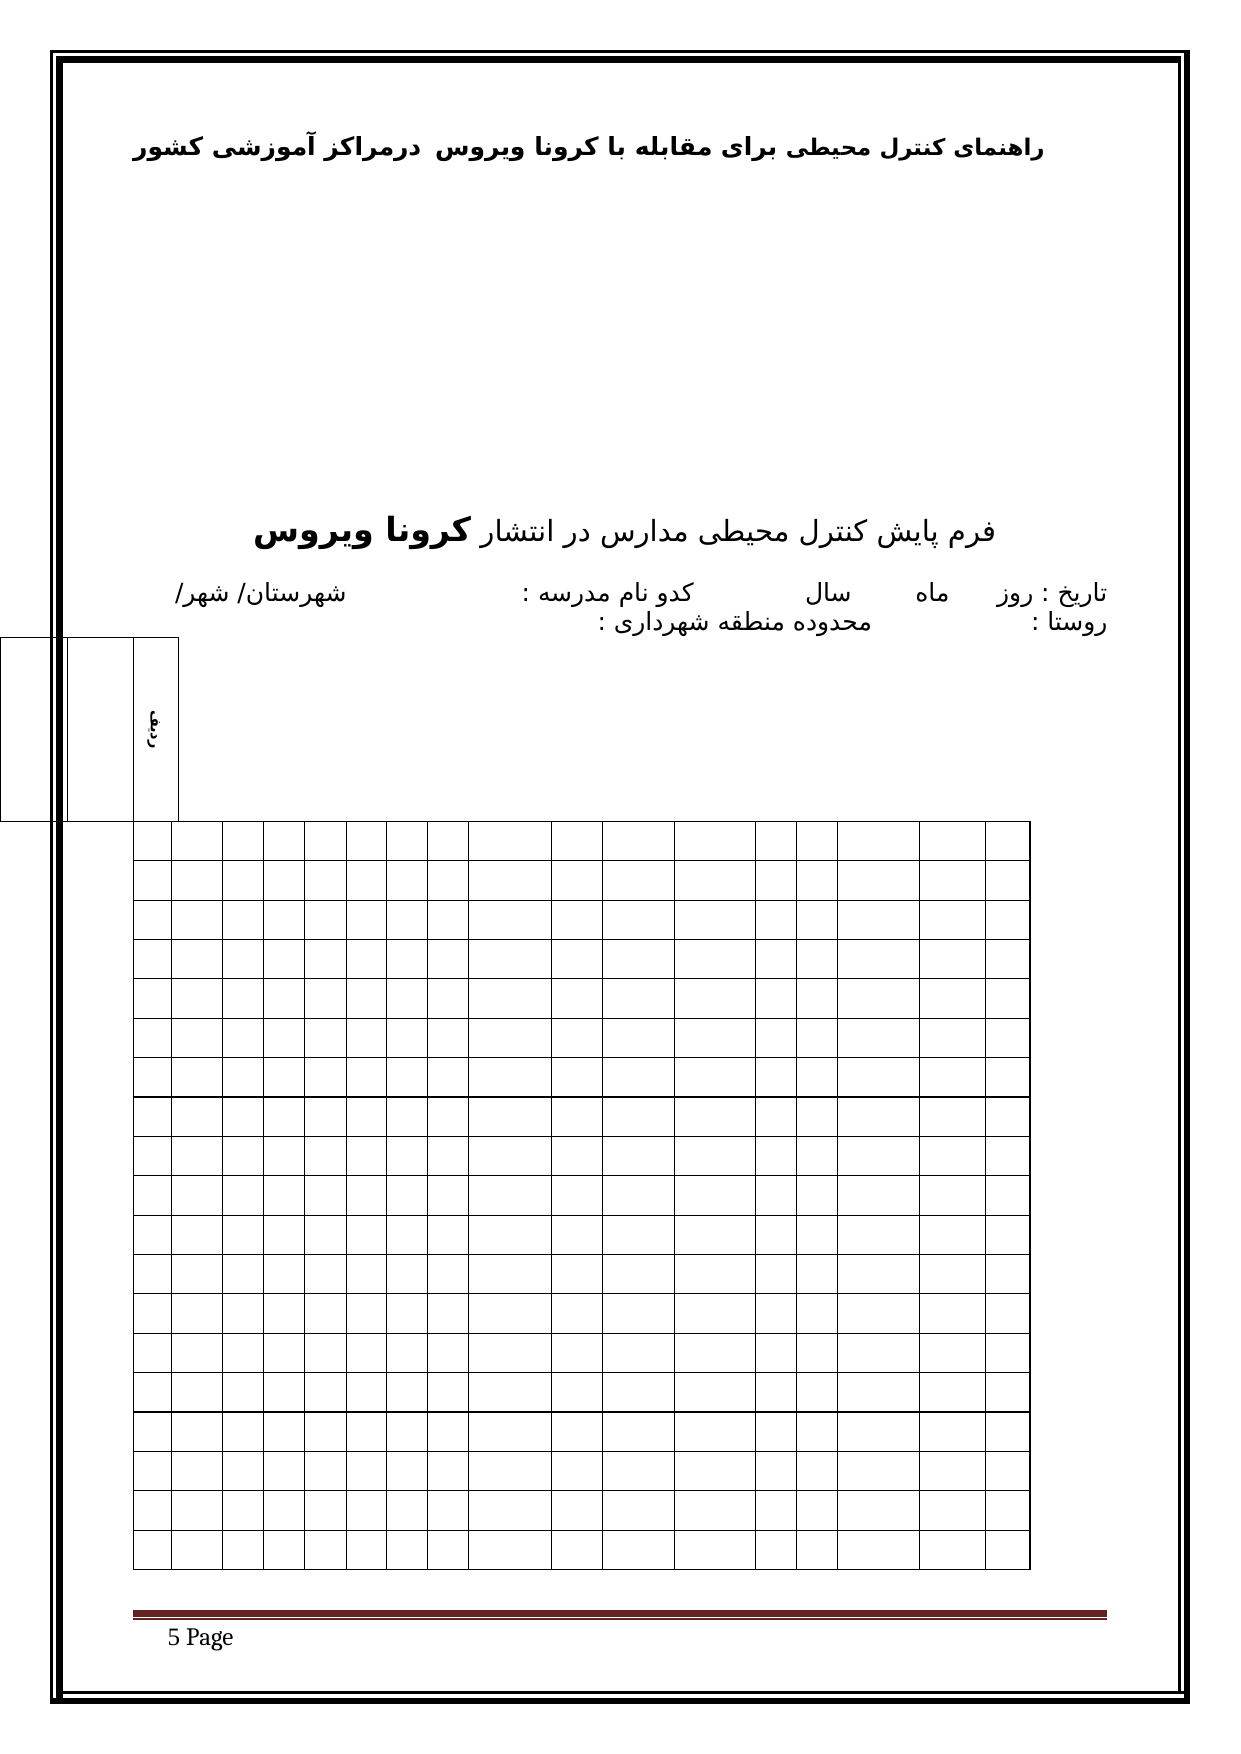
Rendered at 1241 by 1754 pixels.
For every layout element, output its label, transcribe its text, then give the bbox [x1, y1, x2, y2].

table_cell [675, 901, 755, 939]
table_cell [223, 1019, 263, 1057]
table_cell [347, 1137, 386, 1175]
table_cell [986, 1255, 1029, 1293]
table_cell [603, 1255, 674, 1293]
table_cell [469, 822, 551, 860]
table_cell [552, 1452, 602, 1490]
table_cell [387, 1531, 427, 1569]
table_cell [603, 1531, 674, 1569]
table_cell [675, 861, 755, 899]
table_cell [838, 861, 919, 899]
table_cell [223, 1294, 263, 1333]
table_cell [920, 861, 985, 899]
table_cell [552, 822, 602, 860]
table_cell [552, 979, 602, 1018]
table_cell [675, 1373, 755, 1411]
table_cell [838, 901, 919, 939]
table_cell [428, 1452, 468, 1490]
table_cell [428, 1531, 468, 1569]
table_cell [347, 940, 386, 978]
table_cell [347, 1216, 386, 1254]
table_cell [675, 1452, 755, 1490]
table_cell [797, 1531, 837, 1569]
table_cell [223, 861, 263, 899]
table_cell [603, 1176, 674, 1214]
table_cell [305, 1531, 346, 1569]
table_cell [305, 1137, 346, 1175]
table_cell [172, 1531, 222, 1569]
table_cell [264, 1531, 304, 1569]
table_cell [347, 1176, 386, 1214]
table_cell [134, 1413, 171, 1451]
table_cell [387, 1098, 427, 1136]
table_cell [469, 1413, 551, 1451]
table_cell [797, 901, 837, 939]
table_cell [920, 1216, 985, 1254]
table_cell [172, 1413, 222, 1451]
table_cell [134, 1098, 171, 1136]
table_cell [469, 1019, 551, 1057]
table_cell [387, 1176, 427, 1214]
table_cell [264, 1334, 304, 1372]
table_cell [428, 1491, 468, 1529]
table_cell [387, 1334, 427, 1372]
table_cell [986, 1098, 1029, 1136]
table_cell [305, 1098, 346, 1136]
table_cell [797, 1334, 837, 1372]
table_cell [134, 1137, 171, 1175]
table_cell [264, 1255, 304, 1293]
table_cell [172, 1491, 222, 1529]
table_cell [838, 979, 919, 1018]
table_cell [134, 1216, 171, 1254]
table_cell [347, 1098, 386, 1136]
table_cell [797, 1413, 837, 1451]
table_cell [797, 1176, 837, 1214]
table_cell [264, 1413, 304, 1451]
table_cell [172, 1019, 222, 1057]
table_cell [838, 1176, 919, 1214]
table_cell [347, 861, 386, 899]
table_cell [387, 1137, 427, 1175]
table_cell [134, 940, 171, 978]
table_cell [756, 979, 796, 1018]
table_cell [172, 1176, 222, 1214]
table_cell [347, 822, 386, 860]
table_cell [223, 940, 263, 978]
table_cell [552, 1176, 602, 1214]
table_cell [387, 1294, 427, 1333]
table_cell [920, 822, 985, 860]
table_cell [264, 1452, 304, 1490]
table_cell [920, 1019, 985, 1057]
table_cell [756, 822, 796, 860]
table_cell [838, 1019, 919, 1057]
table_cell [552, 1413, 602, 1451]
table_cell [603, 1098, 674, 1136]
table_cell [797, 1137, 837, 1175]
table_cell [223, 1531, 263, 1569]
table_cell [347, 1255, 386, 1293]
table_cell [428, 1176, 468, 1214]
table_cell [756, 1294, 796, 1333]
table_cell [552, 1531, 602, 1569]
table_cell [387, 1413, 427, 1451]
table_cell [756, 1176, 796, 1214]
table_cell [172, 1137, 222, 1175]
table_cell [756, 1255, 796, 1293]
table_cell [838, 1294, 919, 1333]
table_cell [838, 1413, 919, 1451]
table_cell [223, 1216, 263, 1254]
table_cell [172, 1058, 222, 1096]
table_header ردیف [134, 638, 178, 821]
table_cell [347, 1531, 386, 1569]
table_cell [552, 861, 602, 899]
table_cell [797, 1216, 837, 1254]
table_cell [469, 1452, 551, 1490]
table_cell [223, 1058, 263, 1096]
table_cell [387, 940, 427, 978]
table_cell [428, 1058, 468, 1096]
table_cell [172, 1255, 222, 1293]
table_cell [675, 1216, 755, 1254]
table_cell [387, 1216, 427, 1254]
table_cell [920, 901, 985, 939]
table_cell [172, 1452, 222, 1490]
table_cell [305, 1294, 346, 1333]
table_cell [838, 1255, 919, 1293]
table_cell [920, 1491, 985, 1529]
table_cell [756, 1334, 796, 1372]
table_cell [223, 1334, 263, 1372]
table_cell [172, 1334, 222, 1372]
table_cell [552, 1216, 602, 1254]
table_cell [920, 979, 985, 1018]
table_cell [603, 1491, 674, 1529]
table_cell [305, 1176, 346, 1214]
table_cell [305, 1373, 346, 1411]
table_cell [603, 1334, 674, 1372]
table_cell [223, 1255, 263, 1293]
table_cell [920, 1098, 985, 1136]
table_cell [347, 1413, 386, 1451]
table_cell [469, 1294, 551, 1333]
table_cell [223, 1491, 263, 1529]
table_cell [920, 1255, 985, 1293]
table_cell [264, 1058, 304, 1096]
table_cell [675, 1334, 755, 1372]
table_cell [552, 1058, 602, 1096]
table_cell [387, 1019, 427, 1057]
table_cell [347, 1452, 386, 1490]
table_cell [920, 1176, 985, 1214]
table_cell [428, 979, 468, 1018]
table_cell [838, 1334, 919, 1372]
table_cell [469, 1058, 551, 1096]
table_cell [986, 1491, 1029, 1529]
table_cell [986, 1019, 1029, 1057]
table_cell [305, 1216, 346, 1254]
table_cell [387, 861, 427, 899]
table_cell [675, 1058, 755, 1096]
table_cell [469, 1216, 551, 1254]
table_cell [797, 1098, 837, 1136]
table_cell [469, 940, 551, 978]
table_cell [986, 861, 1029, 899]
table_cell [986, 1216, 1029, 1254]
table_cell [387, 1452, 427, 1490]
table_cell [920, 1294, 985, 1333]
table_cell [675, 1019, 755, 1057]
table_cell [305, 861, 346, 899]
table_cell [428, 901, 468, 939]
table_cell [756, 1531, 796, 1569]
table_cell [347, 1294, 386, 1333]
table_cell [797, 822, 837, 860]
table_cell [305, 1491, 346, 1529]
table_cell [797, 1373, 837, 1411]
table_cell [264, 940, 304, 978]
text تاریخ : روز ماه سال کدو نام مدرسه : شهرستان/ شهر/ روستا : محدوده منطقه شهرداری : [133, 578, 1107, 637]
table_cell [264, 1137, 304, 1175]
table_cell [305, 979, 346, 1018]
table_cell [305, 940, 346, 978]
table_cell [134, 1255, 171, 1293]
table_cell [469, 1531, 551, 1569]
table_cell [223, 1373, 263, 1411]
table_cell [838, 1058, 919, 1096]
table_cell [223, 1452, 263, 1490]
table_cell [305, 1019, 346, 1057]
table_cell [387, 901, 427, 939]
table_cell [347, 1491, 386, 1529]
table_cell [552, 1019, 602, 1057]
table_cell [552, 1294, 602, 1333]
table_cell [428, 1019, 468, 1057]
table_cell [675, 1255, 755, 1293]
table_cell [428, 1294, 468, 1333]
table_cell [223, 979, 263, 1018]
table_cell [469, 1491, 551, 1529]
table_cell [756, 1216, 796, 1254]
table_cell [603, 1058, 674, 1096]
table_cell [264, 1098, 304, 1136]
table_cell [428, 1413, 468, 1451]
table_cell [552, 1334, 602, 1372]
table_cell [986, 940, 1029, 978]
table_cell [264, 822, 304, 860]
table_cell [756, 1491, 796, 1529]
table_cell [223, 1176, 263, 1214]
table_cell [797, 1491, 837, 1529]
table_cell [920, 1334, 985, 1372]
table_cell [603, 940, 674, 978]
table_cell [838, 1491, 919, 1529]
table_cell [838, 940, 919, 978]
table_cell [264, 1373, 304, 1411]
table_cell [134, 1452, 171, 1490]
table_cell [603, 1216, 674, 1254]
table_cell [920, 1137, 985, 1175]
table_cell [552, 1255, 602, 1293]
table_cell [986, 1413, 1029, 1451]
table_cell [172, 1294, 222, 1333]
table_cell [264, 979, 304, 1018]
table_cell [469, 1334, 551, 1372]
table_cell [134, 1019, 171, 1057]
table_cell [986, 901, 1029, 939]
table_cell [603, 861, 674, 899]
table_cell [469, 979, 551, 1018]
table_cell [428, 940, 468, 978]
table_cell [603, 901, 674, 939]
text فرم پایش کنترل محیطی مدارس در انتشار كرونا ویروس [133, 511, 1107, 549]
table_cell [469, 1255, 551, 1293]
table_cell [347, 1019, 386, 1057]
table_cell [603, 1452, 674, 1490]
table_cell [264, 1491, 304, 1529]
table_cell [603, 1413, 674, 1451]
table_cell [756, 940, 796, 978]
table_cell [756, 1413, 796, 1451]
table_cell [986, 979, 1029, 1018]
table_cell [134, 1531, 171, 1569]
table_cell [469, 1373, 551, 1411]
table_cell [428, 822, 468, 860]
table_cell [223, 901, 263, 939]
table_cell [552, 901, 602, 939]
table_cell [469, 1176, 551, 1214]
table_cell [172, 1373, 222, 1411]
table_cell [756, 1019, 796, 1057]
table_cell [920, 1373, 985, 1411]
table_cell [134, 822, 171, 860]
table_cell [264, 1216, 304, 1254]
table_cell [797, 1255, 837, 1293]
table_cell [986, 1294, 1029, 1333]
table_cell [134, 979, 171, 1018]
table_cell [134, 1294, 171, 1333]
table_cell [264, 861, 304, 899]
table_cell [675, 1098, 755, 1136]
table_cell [838, 1531, 919, 1569]
table_cell [387, 1058, 427, 1096]
table_cell [986, 1531, 1029, 1569]
table_cell [469, 861, 551, 899]
table_cell [675, 1531, 755, 1569]
table_cell [838, 822, 919, 860]
table_cell [552, 1373, 602, 1411]
table_cell [172, 861, 222, 899]
table_cell [428, 1255, 468, 1293]
table_cell [305, 901, 346, 939]
table_cell [172, 822, 222, 860]
table_cell [387, 1373, 427, 1411]
table_cell [387, 1255, 427, 1293]
table_cell [172, 940, 222, 978]
table_cell [428, 1137, 468, 1175]
table_cell [305, 1413, 346, 1451]
table_cell [223, 822, 263, 860]
table_cell [920, 1452, 985, 1490]
table_cell [603, 1294, 674, 1333]
table_cell [838, 1373, 919, 1411]
table_cell [134, 861, 171, 899]
table_cell [134, 1491, 171, 1529]
table_cell [387, 979, 427, 1018]
table_cell [428, 1216, 468, 1254]
table_cell [797, 1019, 837, 1057]
table_cell [986, 1373, 1029, 1411]
table_cell [428, 1098, 468, 1136]
table_cell [603, 1373, 674, 1411]
table_cell [347, 1058, 386, 1096]
table_cell [347, 1334, 386, 1372]
table_cell [134, 1334, 171, 1372]
table_cell [264, 1019, 304, 1057]
table_cell [305, 1452, 346, 1490]
table_cell [986, 1058, 1029, 1096]
table_cell [172, 1098, 222, 1136]
table_cell [305, 822, 346, 860]
table_cell [134, 1058, 171, 1096]
table_cell [756, 1098, 796, 1136]
table_cell [675, 1137, 755, 1175]
table_cell [797, 1294, 837, 1333]
table_cell [675, 1491, 755, 1529]
table_cell [756, 861, 796, 899]
table_cell [428, 1373, 468, 1411]
table_cell [469, 1137, 551, 1175]
table_cell [797, 1452, 837, 1490]
table_cell [675, 979, 755, 1018]
table_cell [675, 940, 755, 978]
table_cell [838, 1098, 919, 1136]
table_cell [603, 1137, 674, 1175]
table_cell [428, 861, 468, 899]
table_cell [469, 1098, 551, 1136]
table_cell [223, 1413, 263, 1451]
table_cell [756, 1373, 796, 1411]
table_cell [797, 940, 837, 978]
table_cell [986, 1176, 1029, 1214]
table_cell [675, 1294, 755, 1333]
table_cell [838, 1452, 919, 1490]
table_cell [347, 979, 386, 1018]
table_cell [986, 1334, 1029, 1372]
table_cell [305, 1334, 346, 1372]
table_cell [469, 901, 551, 939]
table_cell [387, 1491, 427, 1529]
table_cell [797, 1058, 837, 1096]
table_cell [552, 1098, 602, 1136]
table_cell [552, 940, 602, 978]
table_cell [986, 1137, 1029, 1175]
table_cell [347, 901, 386, 939]
table_cell [675, 1413, 755, 1451]
table_cell [387, 822, 427, 860]
table_cell [920, 1413, 985, 1451]
table_cell [797, 861, 837, 899]
table_cell [264, 1294, 304, 1333]
table_cell [756, 1137, 796, 1175]
table_cell [920, 1058, 985, 1096]
table_cell [675, 822, 755, 860]
table_cell [305, 1058, 346, 1096]
table_cell [675, 1176, 755, 1214]
table_cell [756, 1452, 796, 1490]
table_cell [172, 901, 222, 939]
table_cell [603, 1019, 674, 1057]
table_cell [756, 1058, 796, 1096]
table_cell [134, 901, 171, 939]
table_cell [603, 822, 674, 860]
table_cell [428, 1334, 468, 1372]
table_cell [552, 1137, 602, 1175]
table_cell [134, 1373, 171, 1411]
table_cell [838, 1137, 919, 1175]
table_cell [920, 940, 985, 978]
table_cell [172, 979, 222, 1018]
table_cell [838, 1216, 919, 1254]
table_cell [797, 979, 837, 1018]
table_cell [603, 979, 674, 1018]
table_cell [305, 1255, 346, 1293]
table_cell [986, 822, 1029, 860]
table_cell [347, 1373, 386, 1411]
table_cell [134, 1176, 171, 1214]
table_cell [223, 1137, 263, 1175]
table_cell [920, 1531, 985, 1569]
table_cell [986, 1452, 1029, 1490]
table_cell [756, 901, 796, 939]
table_cell [264, 901, 304, 939]
table_cell [552, 1491, 602, 1529]
table_cell [223, 1098, 263, 1136]
table_cell [264, 1176, 304, 1214]
table_cell [172, 1216, 222, 1254]
